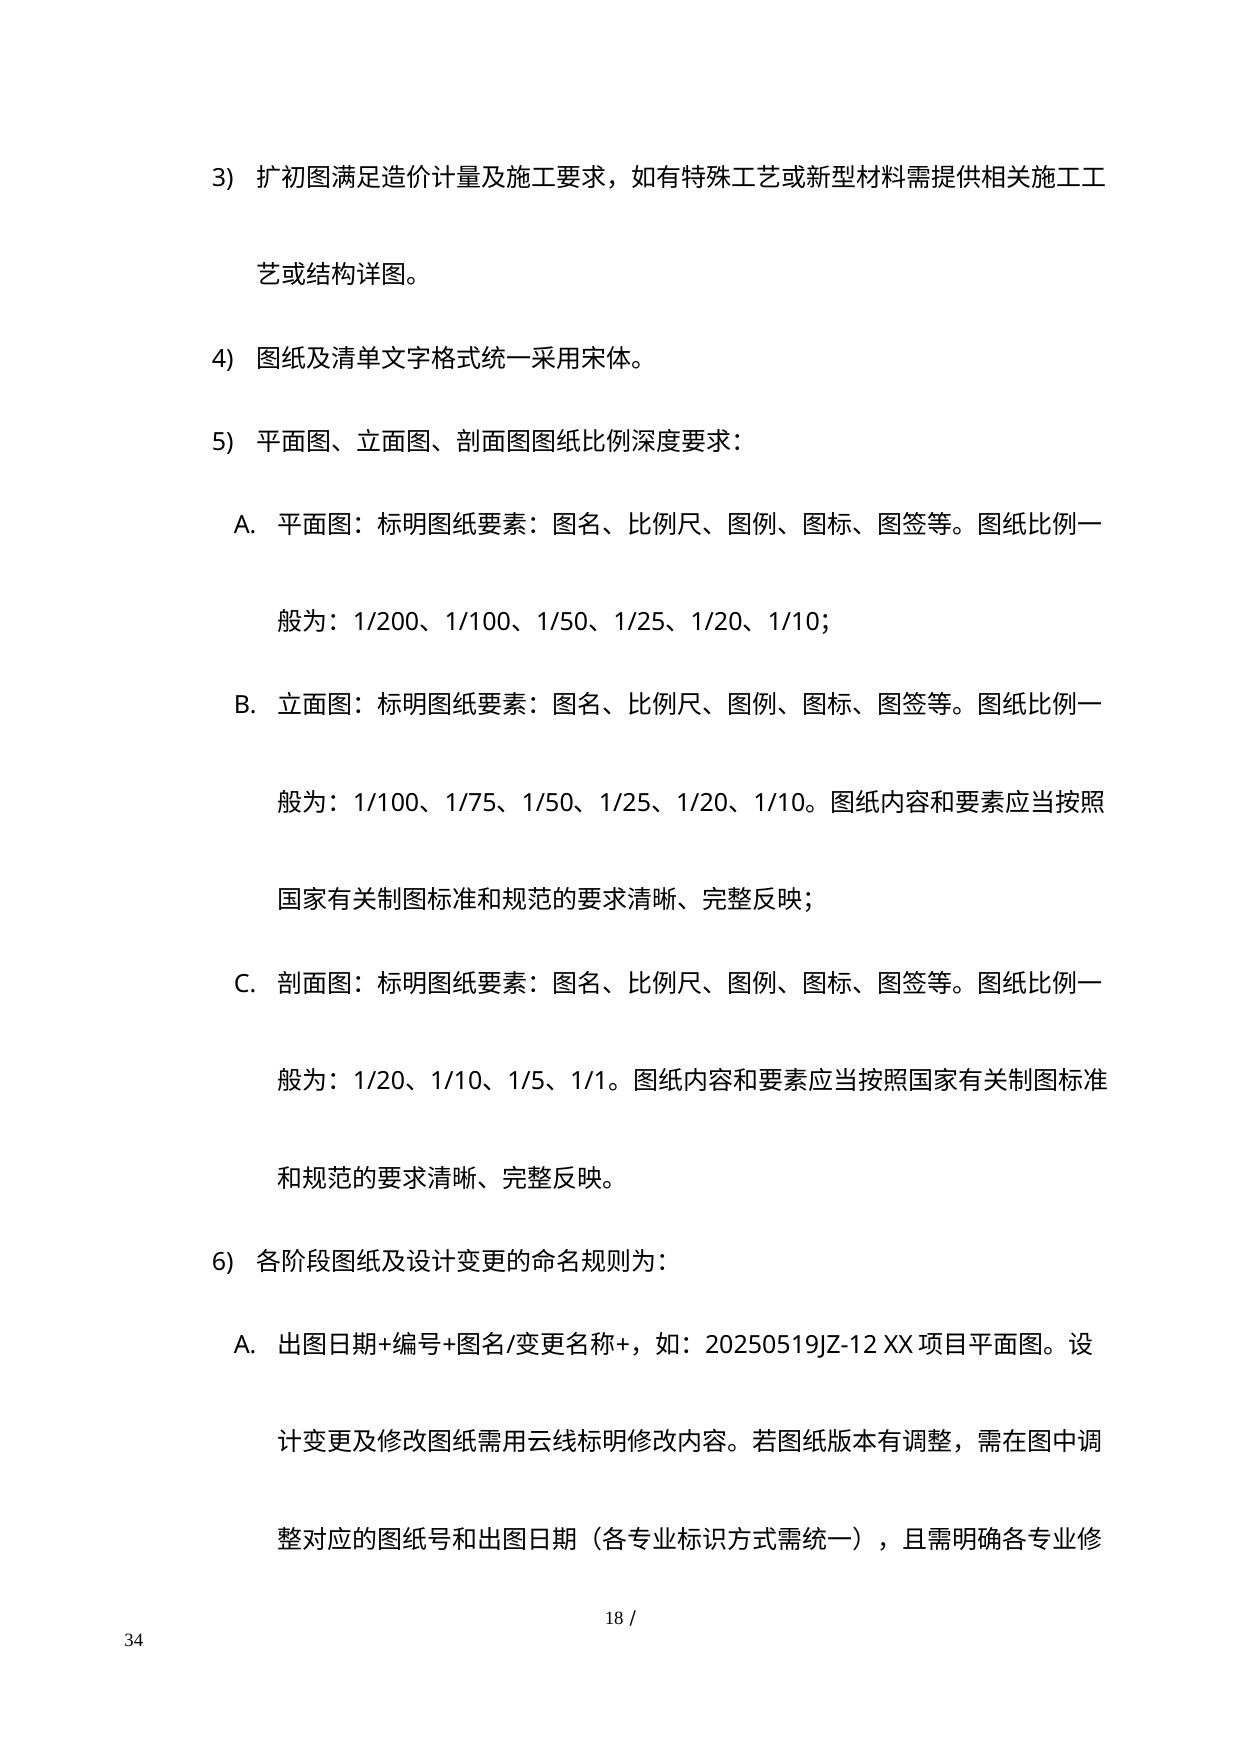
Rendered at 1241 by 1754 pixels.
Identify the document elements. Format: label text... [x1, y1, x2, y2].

list 平面图：标明图纸要素：图名、比例尺、图例、图标、图签等。图纸比例一般为：1/200、1/100、1/50、1/25、1/20、1/10； [233, 490, 1116, 652]
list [233, 1310, 1116, 1570]
list 剖面图：标明图纸要素：图名、比例尺、图例、图标、图签等。图纸比例一般为：1/20、1/10、1/5、1/1。图纸内容和要素应当按照国家有关制图标准和规范的要求清晰、完整反映。 [233, 949, 1116, 1209]
list 平面图、立面图、剖面图图纸比例深度要求： [212, 407, 1116, 472]
list 立面图：标明图纸要素：图名、比例尺、图例、图标、图签等。图纸比例一般为：1/100、1/75、1/50、1/25、1/20、1/10。图纸内容和要素应当按照国家有关制图标准和规范的要求清晰、完整反映； [233, 671, 1116, 931]
list 扩初图满足造价计量及施工要求，如有特殊工艺或新型材料需提供相关施工工艺或结构详图。 [212, 143, 1116, 306]
list 图纸及清单文字格式统一采用宋体。 [212, 324, 1116, 389]
list 各阶段图纸及设计变更的命名规则为： [212, 1227, 1116, 1292]
